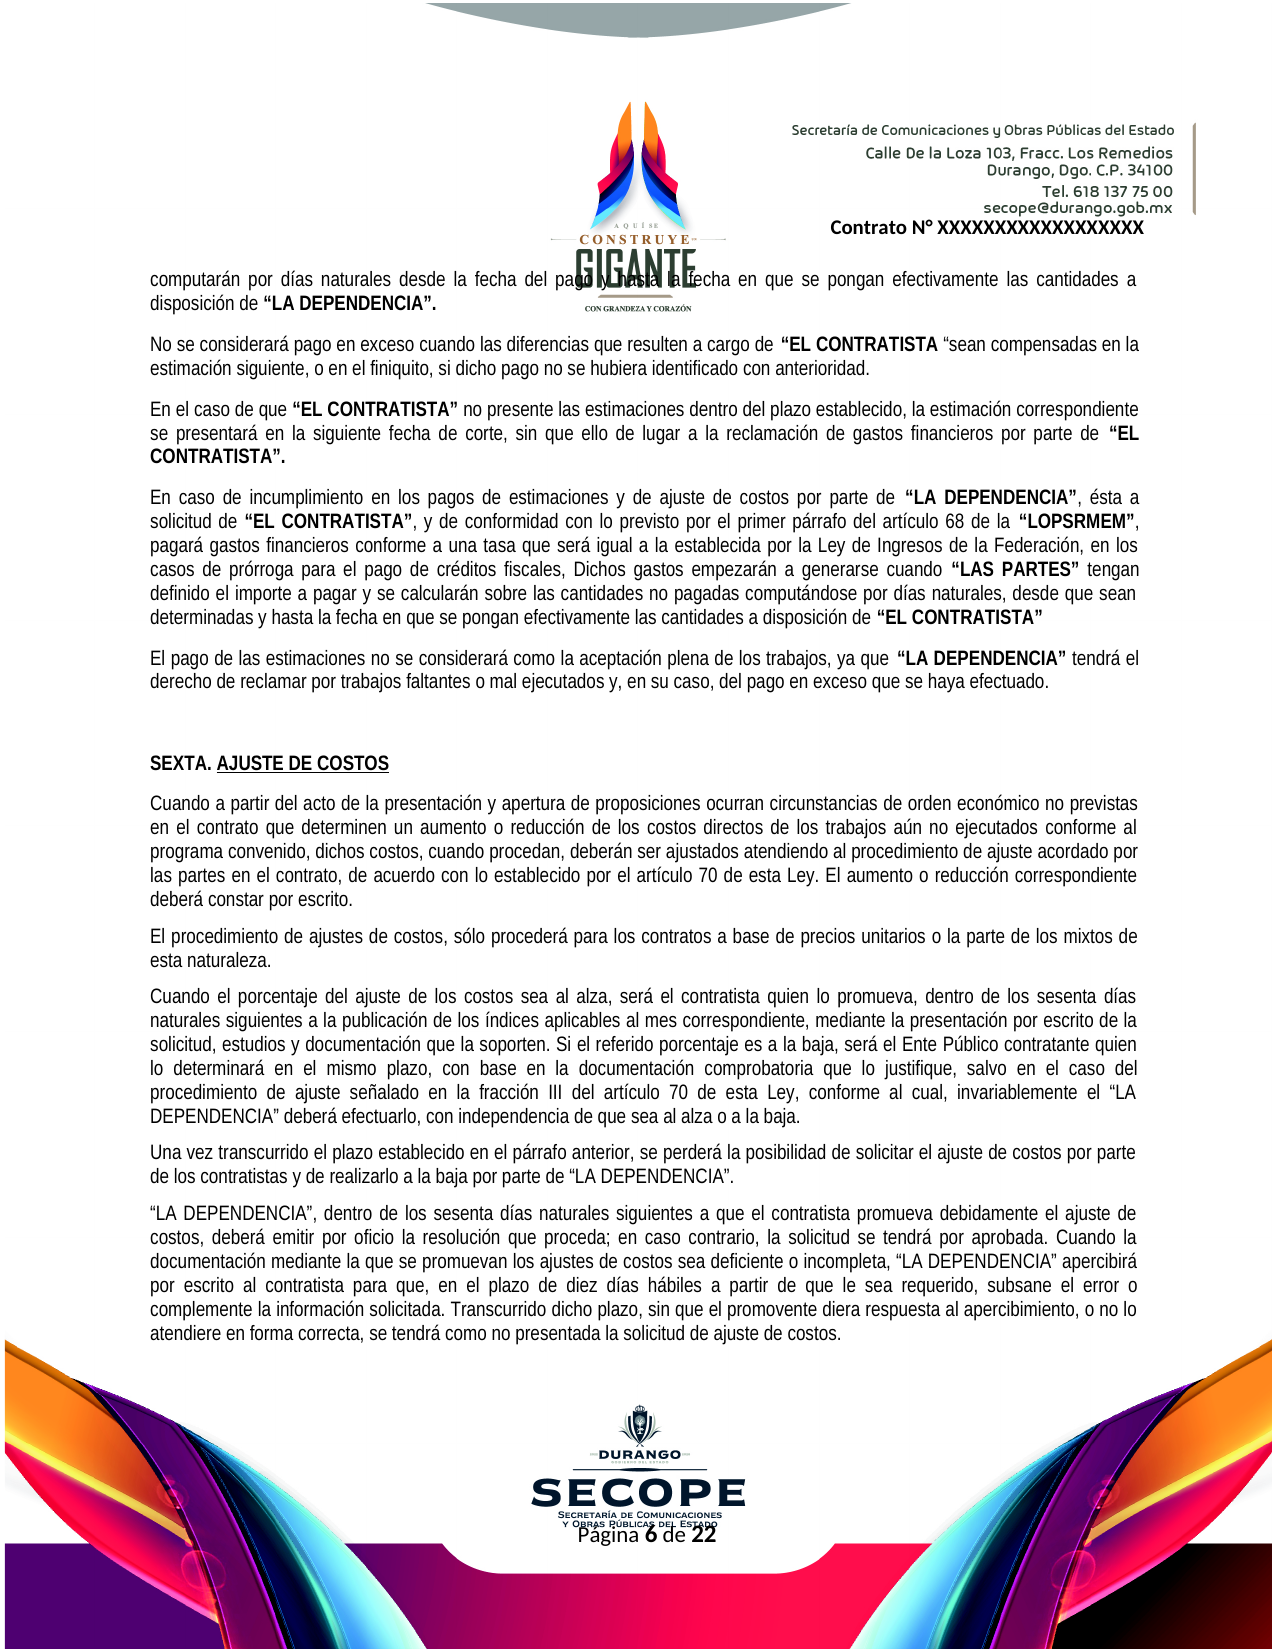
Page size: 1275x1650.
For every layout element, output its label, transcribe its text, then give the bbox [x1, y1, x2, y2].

text En el caso de que “EL CONTRATISTA” no presente las estimaciones dentro del plazo establecido, la estimación correspondiente se presentará en la siguiente fecha de corte, sin que ello de lugar a la reclamación de gastos financieros por parte de “EL CONTRATISTA”. [150, 396, 1139, 468]
text “LA DEPENDENCIA”, dentro de los sesenta días naturales siguientes a que el contratista promueva debidamente el ajuste de costos, deberá emitir por oficio la resolución que proceda; en caso contrario, la solicitud se tendrá por aprobada. Cuando la documentación mediante la que se promuevan los ajustes de costos sea deficiente o incompleta, “LA DEPENDENCIA” apercibirá por escrito al contratista para que, en el plazo de diez días hábiles a partir de que le sea requerido, subsane el error o complemente la información solicitada. Transcurrido dicho plazo, sin que el promovente diera respuesta al apercibimiento, o no lo atendiere en forma correcta, se tendrá como no presentada la solicitud de ajuste de costos. [150, 1201, 1139, 1344]
text El pago de las estimaciones no se considerará como la aceptación plena de los trabajos, ya que “LA DEPENDENCIA” tendrá el derecho de reclamar por trabajos faltantes o mal ejecutados y, en su caso, del pago en exceso que se haya efectuado. [150, 645, 1139, 693]
text El procedimiento de ajustes de costos, sólo procederá para los contratos a base de precios unitarios o la parte de los mixtos de esta naturaleza. [150, 923, 1139, 971]
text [150, 267, 1139, 315]
text Una vez transcurrido el plazo establecido en el párrafo anterior, se perderá la posibilidad de solicitar el ajuste de costos por parte de los contratistas y de realizarlo a la baja por parte de “LA DEPENDENCIA”. [150, 1140, 1139, 1188]
text SEXTA. AJUSTE DE COSTOS [150, 751, 1139, 774]
text En caso de incumplimiento en los pagos de estimaciones y de ajuste de costos por parte de “LA DEPENDENCIA”, ésta a solicitud de “EL CONTRATISTA”, y de conformidad con lo previsto por el primer párrafo del artículo 68 de la “LOPSRMEM”, pagará gastos financieros conforme a una tasa que será igual a la establecida por la Ley de Ingresos de la Federación, en los casos de prórroga para el pago de créditos fiscales, Dichos gastos empezarán a generarse cuando “LAS PARTES” tengan definido el importe a pagar y se calcularán sobre las cantidades no pagadas computándose por días naturales, desde que sean determinadas y hasta la fecha en que se pongan efectivamente las cantidades a disposición de “EL CONTRATISTA” [150, 485, 1139, 629]
picture [4, 3, 1272, 1649]
text Cuando a partir del acto de la presentación y apertura de proposiciones ocurran circunstancias de orden económico no previstas en el contrato que determinen un aumento o reducción de los costos directos de los trabajos aún no ejecutados conforme al programa convenido, dichos costos, cuando procedan, deberán ser ajustados atendiendo al procedimiento de ajuste acordado por las partes en el contrato, de acuerdo con lo establecido por el artículo 70 de esta Ley. El aumento o reducción correspondiente deberá constar por escrito. [150, 791, 1139, 911]
text No se considerará pago en exceso cuando las diferencias que resulten a cargo de “EL CONTRATISTA “sean compensadas en la estimación siguiente, o en el finiquito, si dicho pago no se hubiera identificado con anterioridad. [150, 332, 1139, 380]
text Cuando el porcentaje del ajuste de los costos sea al alza, será el contratista quien lo promueva, dentro de los sesenta días naturales siguientes a la publicación de los índices aplicables al mes correspondiente, mediante la presentación por escrito de la solicitud, estudios y documentación que la soporten. Si el referido porcentaje es a la baja, será el Ente Público contratante quien lo determinará en el mismo plazo, con base en la documentación comprobatoria que lo justifique, salvo en el caso del procedimiento de ajuste señalado en la fracción III del artículo 70 de esta Ley, conforme al cual, invariablemente el “LA DEPENDENCIA” deberá efectuarlo, con independencia de que sea al alza o a la baja. [150, 984, 1139, 1128]
